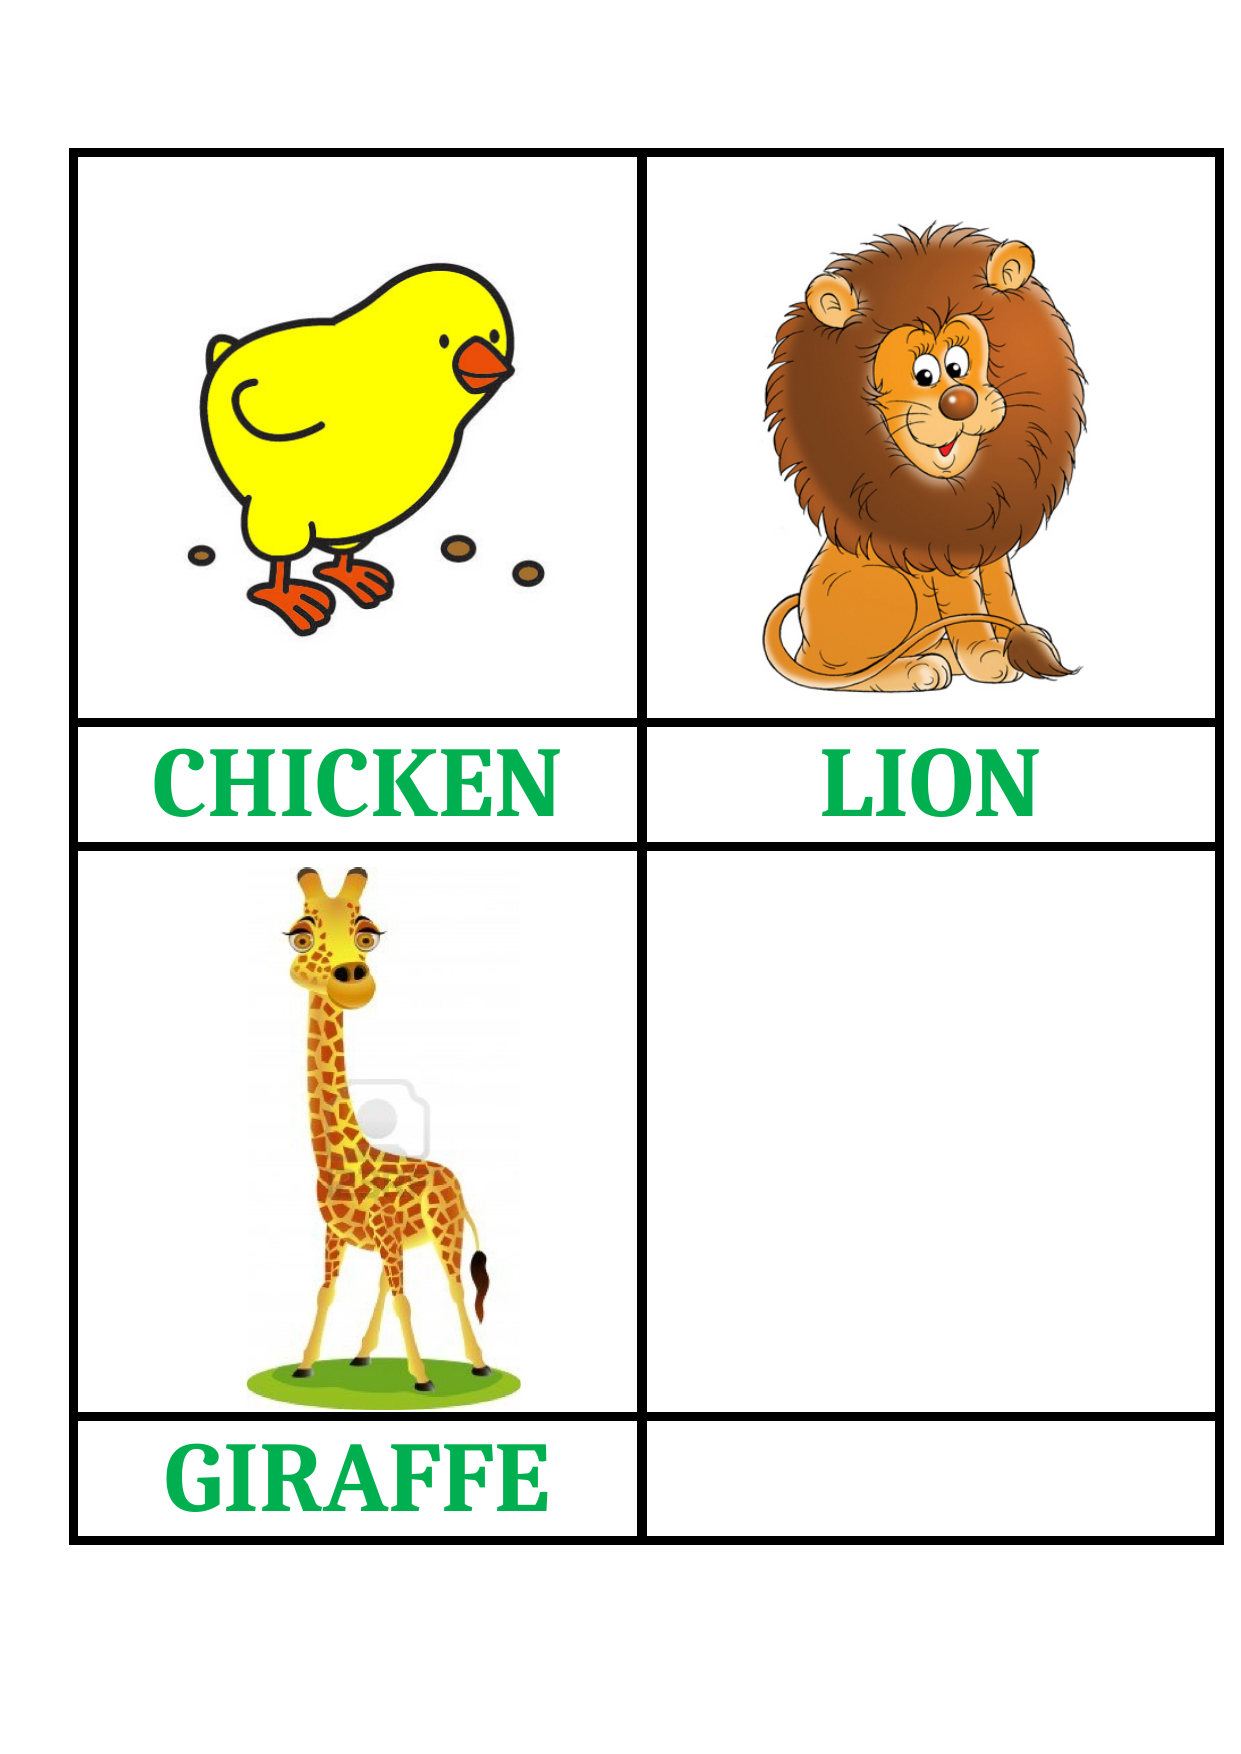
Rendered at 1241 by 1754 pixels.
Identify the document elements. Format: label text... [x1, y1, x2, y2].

picture [246, 867, 521, 1410]
picture [682, 211, 1172, 700]
table_cell [78, 851, 637, 1412]
table_cell [647, 1421, 1215, 1536]
table_cell GIRAFFE [78, 1421, 637, 1536]
table_cell [647, 851, 1215, 1412]
table_cell [647, 157, 1215, 717]
picture [137, 225, 579, 657]
table_cell [78, 157, 637, 717]
table_cell LION [647, 727, 1215, 842]
table_cell CHICKEN [78, 727, 637, 842]
